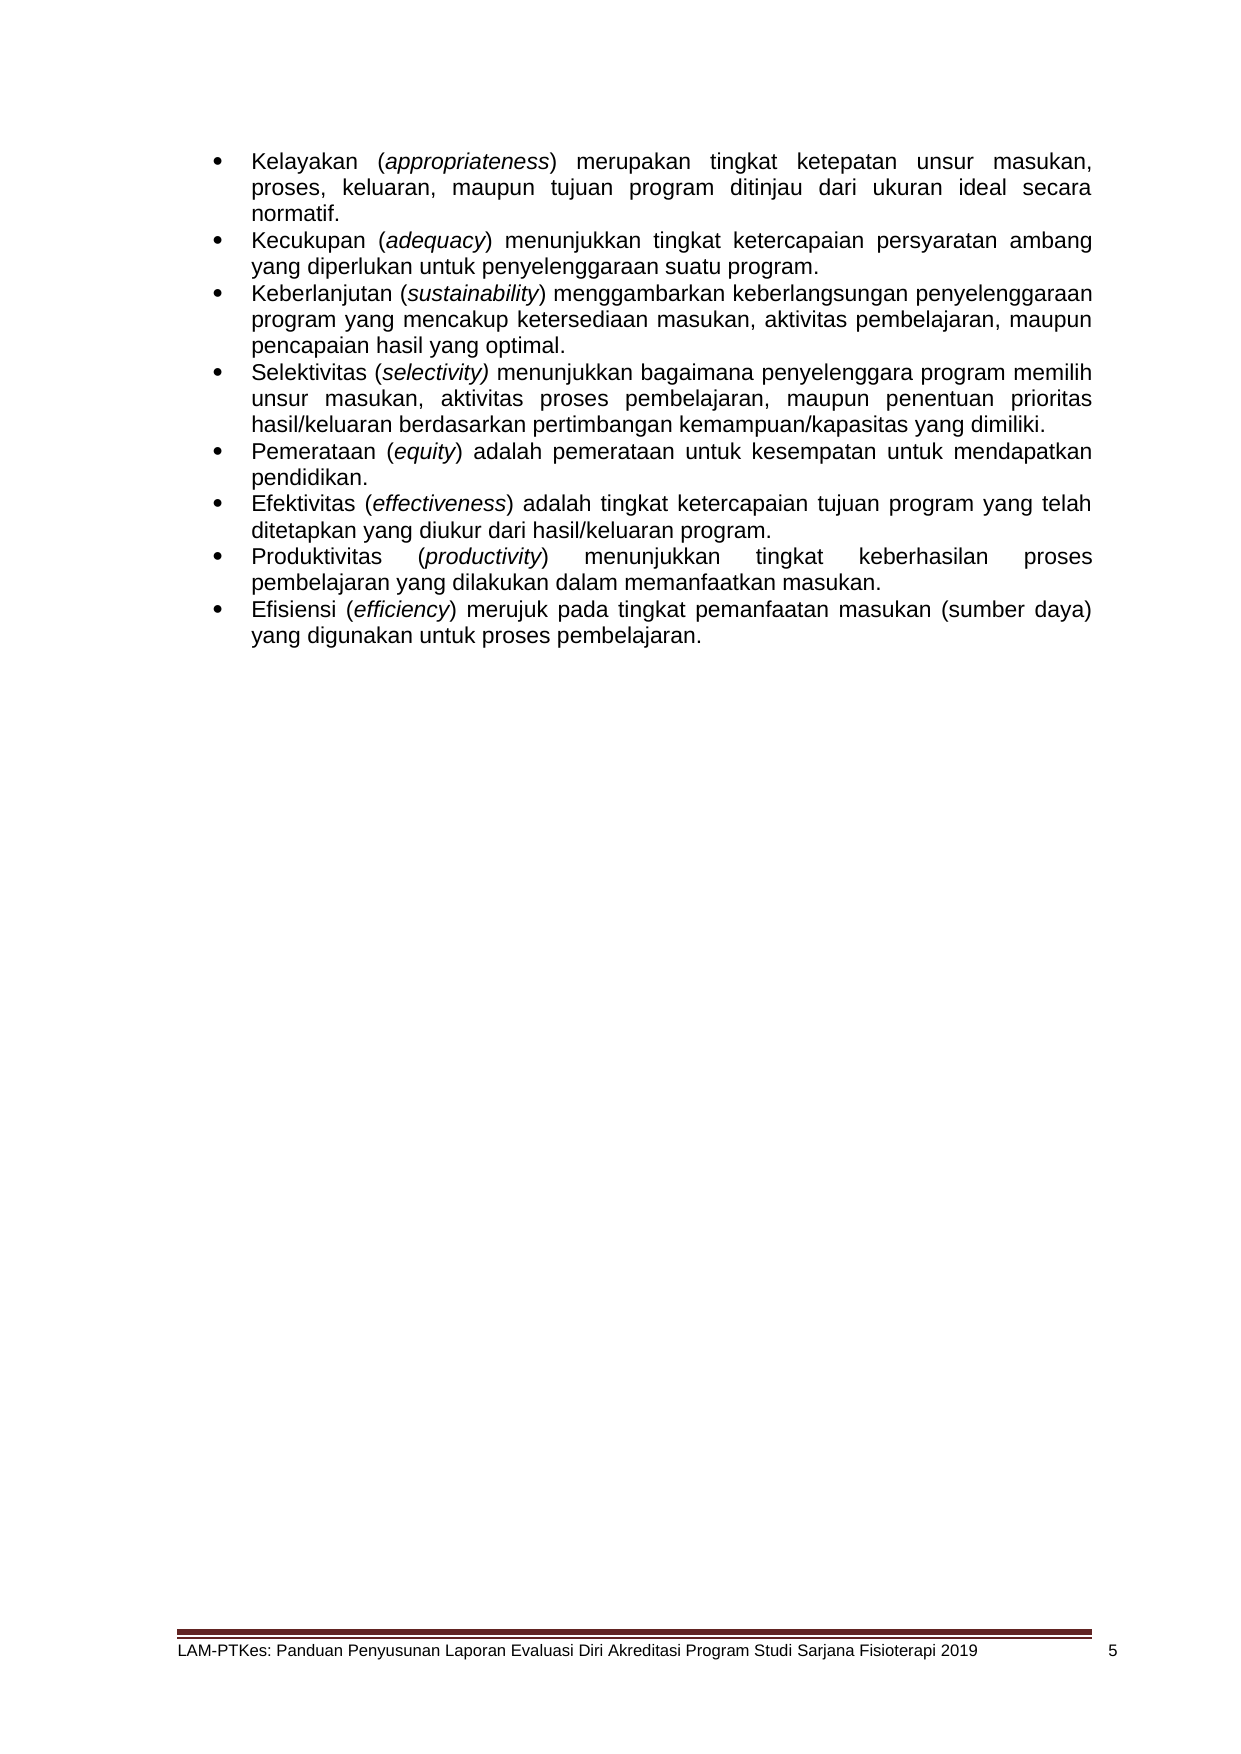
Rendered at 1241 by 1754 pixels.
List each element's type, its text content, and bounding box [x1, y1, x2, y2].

list Kecukupan (adequacy) menunjukkan tingkat ketercapaian persyaratan ambang yang diperlukan untuk penyelenggaraan suatu program. [213, 227, 1092, 279]
list Produktivitas (productivity) menunjukkan tingkat keberhasilan proses pembelajaran yang dilakukan dalam memanfaatkan masukan. [213, 543, 1092, 596]
list Pemerataan (equity) adalah pemerataan untuk kesempatan untuk mendapatkan pendidikan. [213, 438, 1092, 490]
list Keberlanjutan (sustainability) menggambarkan keberlangsungan penyelenggaraan program yang mencakup ketersediaan masukan, aktivitas pembelajaran, maupun pencapaian hasil yang optimal. [213, 279, 1092, 358]
list Kelayakan (appropriateness) merupakan tingkat ketepatan unsur masukan, proses, keluaran, maupun tujuan program ditinjau dari ukuran ideal secara normatif. [213, 148, 1092, 227]
list Efisiensi (efficiency) merujuk pada tingkat pemanfaatan masukan (sumber daya) yang digunakan untuk proses pembelajaran. [213, 596, 1092, 648]
list Efektivitas (effectiveness) adalah tingkat ketercapaian tujuan program yang telah ditetapkan yang diukur dari hasil/keluaran program. [213, 490, 1092, 543]
list Selektivitas (selectivity) menunjukkan bagaimana penyelenggara program memilih unsur masukan, aktivitas proses pembelajaran, maupun penentuan prioritas hasil/keluaran berdasarkan pertimbangan kemampuan/kapasitas yang dimiliki. [213, 358, 1092, 438]
